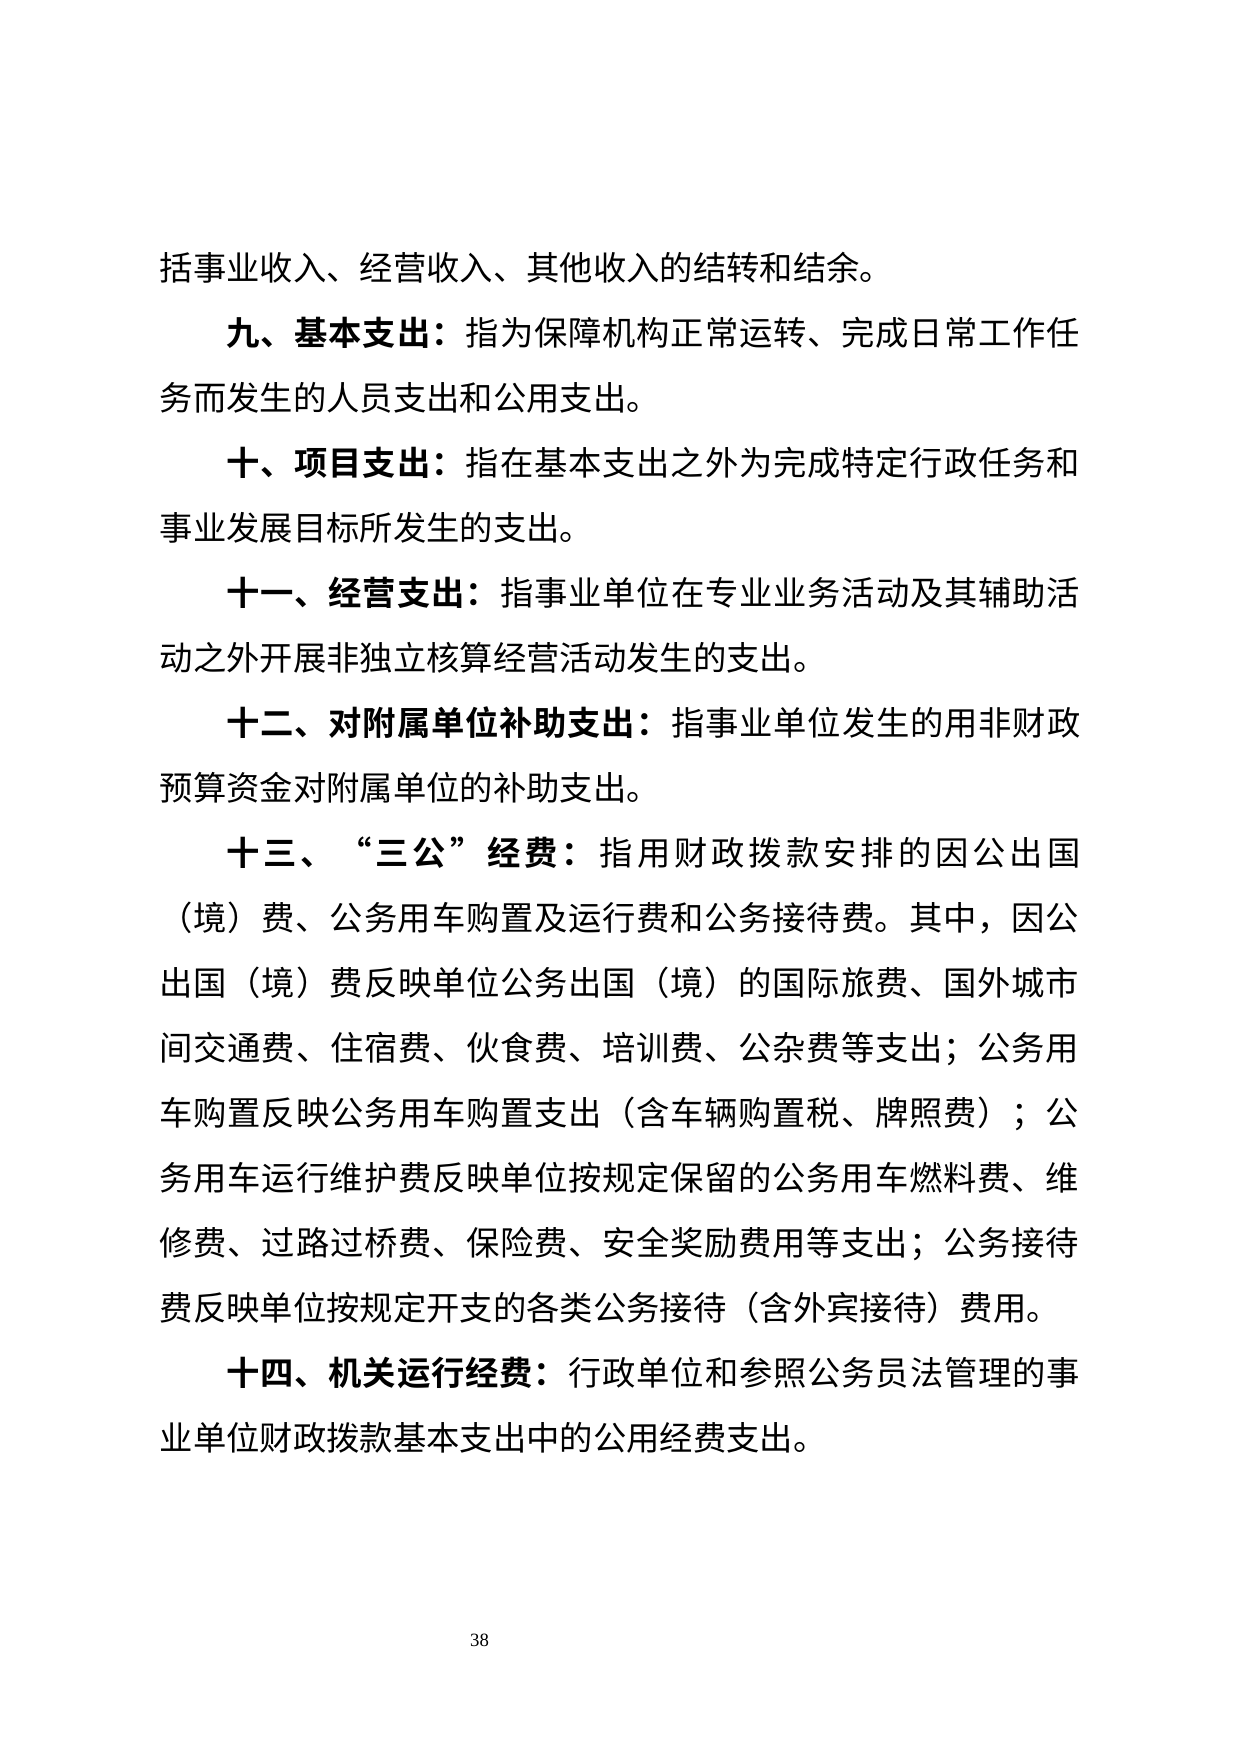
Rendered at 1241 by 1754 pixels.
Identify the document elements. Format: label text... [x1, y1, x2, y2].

text 九、基本支出：指为保障机构正常运转、完成日常工作任务而发生的人员支出和公用支出。 [159, 298, 1081, 428]
text 十、项目支出：指在基本支出之外为完成特定行政任务和事业发展目标所发生的支出。 [159, 428, 1081, 558]
text 十一、经营支出：指事业单位在专业业务活动及其辅助活动之外开展非独立核算经营活动发生的支出。 [159, 558, 1081, 688]
text 十四、机关运行经费：行政单位和参照公务员法管理的事业单位财政拨款基本支出中的公用经费支出。 [159, 1338, 1081, 1468]
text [159, 233, 1081, 298]
text 十二、对附属单位补助支出：指事业单位发生的用非财政预算资金对附属单位的补助支出。 [159, 688, 1081, 818]
text 十三、“三公”经费：指用财政拨款安排的因公出国（境）费、公务用车购置及运行费和公务接待费。其中，因公出国（境）费反映单位公务出国（境）的国际旅费、国外城市间交通费、住宿费、伙食费、培训费、公杂费等支出；公务用车购置反映公务用车购置支出（含车辆购置税、牌照费）；公务用车运行维护费反映单位按规定保留的公务用车燃料费、维修费、过路过桥费、保险费、安全奖励费用等支出；公务接待费反映单位按规定开支的各类公务接待（含外宾接待）费用。 [159, 818, 1081, 1338]
